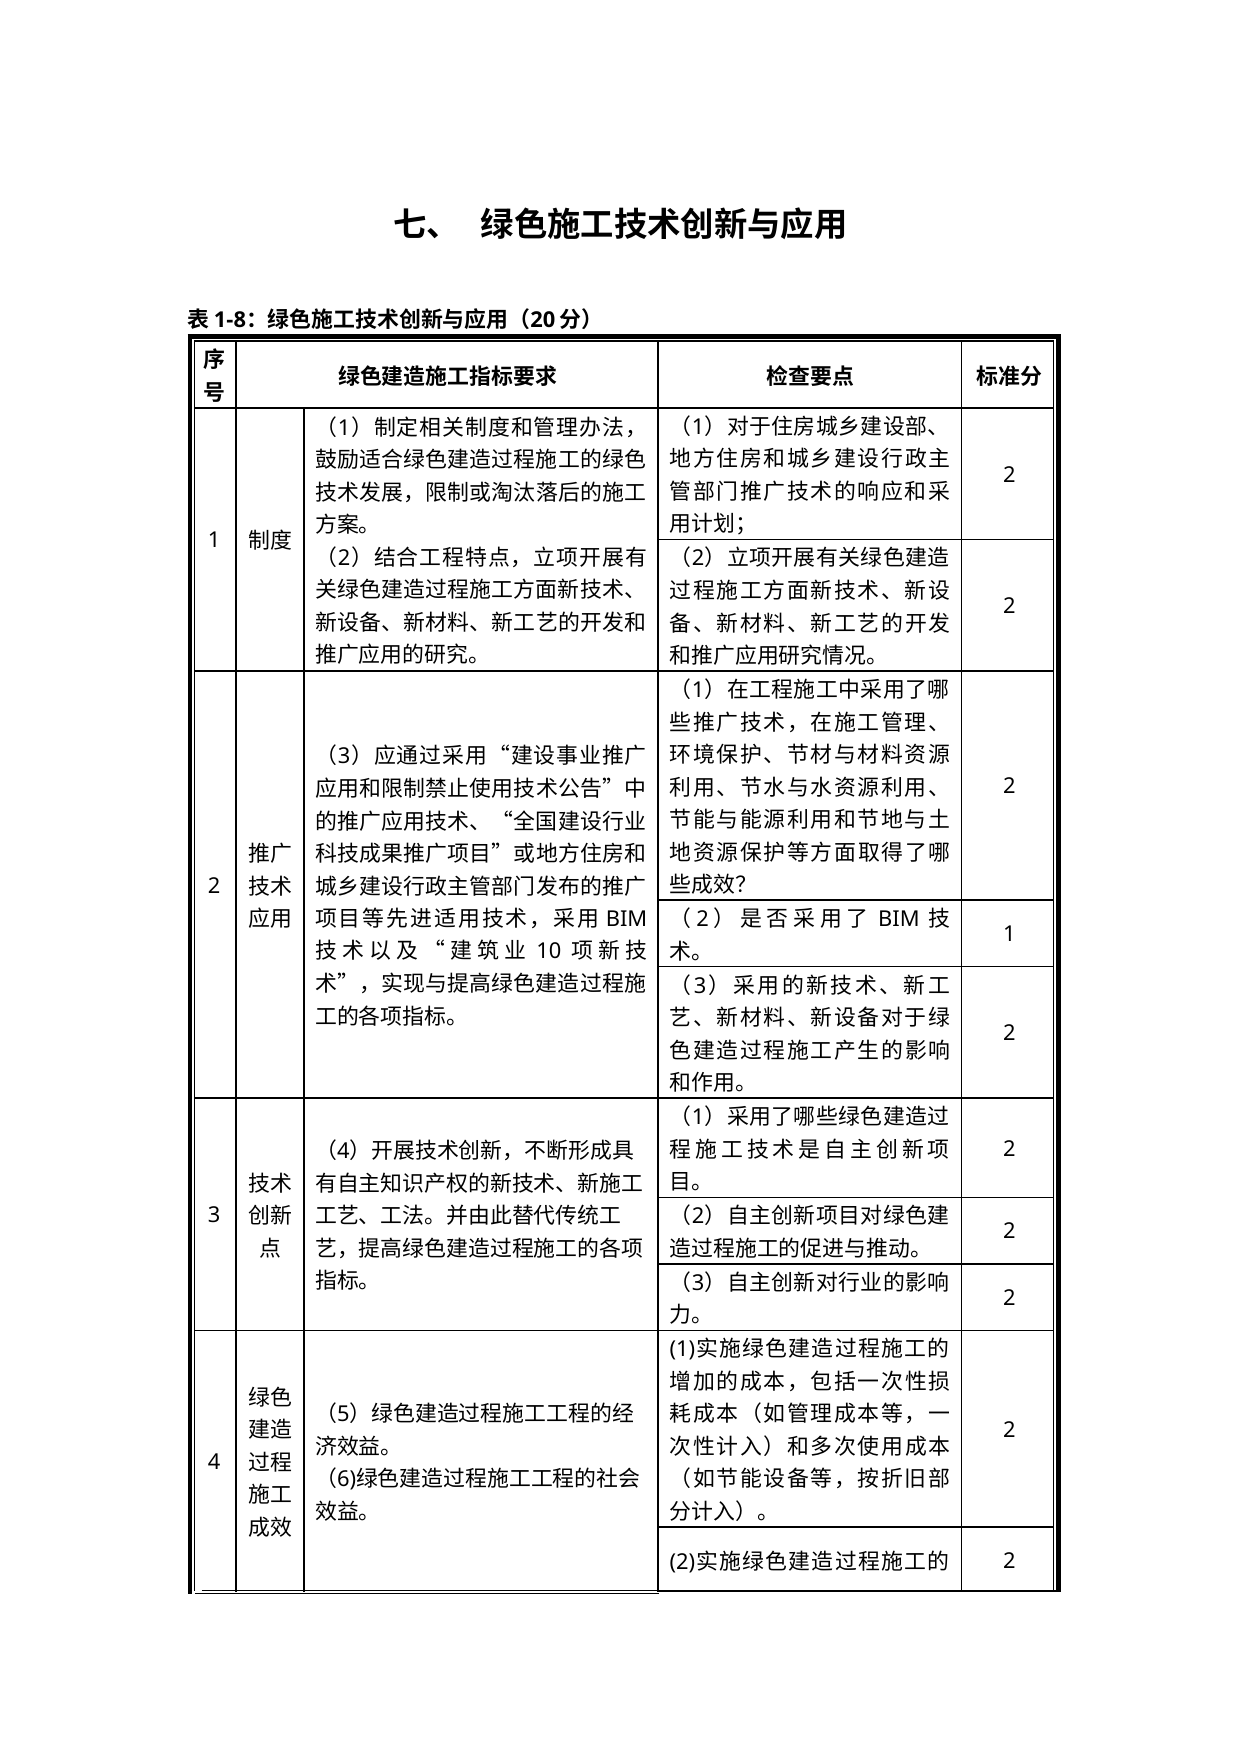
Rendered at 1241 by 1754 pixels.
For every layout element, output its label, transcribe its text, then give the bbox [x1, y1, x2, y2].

table_cell 2 [962, 1265, 1053, 1329]
table_cell 2 [962, 1099, 1053, 1196]
table_cell 1 [195, 409, 235, 670]
table_cell 3 [195, 1099, 235, 1329]
table_header 标准分 [962, 342, 1053, 407]
table_cell 2 [962, 672, 1053, 899]
table_cell （2）自主创新项目对绿色建造过程施工的促进与推动。 [659, 1198, 961, 1263]
table_cell （3）自主创新对行业的影响力。 [659, 1265, 961, 1329]
table_cell （1）在工程施工中采用了哪些推广技术，在施工管理、环境保护、节材与材料资源利用、节水与水资源利用、节能与能源利用和节地与土地资源保护等方面取得了哪些成效？ [659, 672, 961, 899]
table_cell （2）是否采用了BIM技术。 [659, 901, 961, 966]
table_cell 4 [195, 1331, 235, 1590]
table_cell （4）开展技术创新，不断形成具有自主知识产权的新技术、新施工工艺、工法。并由此替代传统工艺，提高绿色建造过程施工的各项指标。 [305, 1099, 657, 1329]
table_cell 制度 [237, 409, 303, 670]
table_cell (1)实施绿色建造过程施工的增加的成本，包括一次性损耗成本（如管理成本等，一次性计入）和多次使用成本（如节能设备等，按折旧部分计入）。 [659, 1331, 961, 1526]
table_cell 推广技术应用 [237, 672, 303, 1097]
table_cell 2 [195, 672, 235, 1097]
table_cell 2 [962, 1331, 1053, 1526]
table_cell （1）对于住房城乡建设部、地方住房和城乡建设行政主管部门推广技术的响应和采用计划； [659, 409, 961, 538]
table_cell （2）立项开展有关绿色建造过程施工方面新技术、新设备、新材料、新工艺的开发和推广应用研究情况。 [659, 540, 961, 670]
table_cell （1）制定相关制度和管理办法，鼓励适合绿色建造过程施工的绿色技术发展，限制或淘汰落后的施工方案。 （2）结合工程特点，立项开展有关绿色建造过程施工方面新技术、新设备、新材料、新工艺的开发和推广应用的研究。 [305, 409, 657, 670]
text 表1-8：绿色施工技术创新与应用（20分） [187, 302, 1053, 334]
table_cell （3）采用的新技术、新工艺、新材料、新设备对于绿色建造过程施工产生的影响和作用。 [659, 967, 961, 1097]
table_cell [659, 1528, 961, 1590]
table_cell （5）绿色建造过程施工工程的经济效益。 （6)绿色建造过程施工工程的社会效益。 [305, 1331, 657, 1590]
table_cell 2 [962, 540, 1053, 670]
table_header 检查要点 [659, 342, 961, 407]
table_cell 绿色建造过程施工成效 [237, 1331, 303, 1590]
table_cell （3）应通过采用“建设事业推广应用和限制禁止使用技术公告”中的推广应用技术、“全国建设行业科技成果推广项目”或地方住房和城乡建设行政主管部门发布的推广项目等先进适用技术，采用BIM技术以及“建筑业10项新技术”，实现与提高绿色建造过程施工的各项指标。 [305, 672, 657, 1097]
table_cell 2 [962, 1528, 1053, 1590]
list 绿色施工技术创新与应用 [187, 189, 1053, 254]
table_cell （1）采用了哪些绿色建造过程施工技术是自主创新项目。 [659, 1099, 961, 1196]
table_cell 1 [962, 901, 1053, 966]
table_cell 2 [962, 967, 1053, 1097]
table_cell 2 [962, 1198, 1053, 1263]
table_header 绿色建造施工指标要求 [237, 342, 657, 407]
table_cell 技术 创新 点 [237, 1099, 303, 1329]
table_header 序号 [195, 342, 235, 407]
table_cell 2 [962, 409, 1053, 538]
